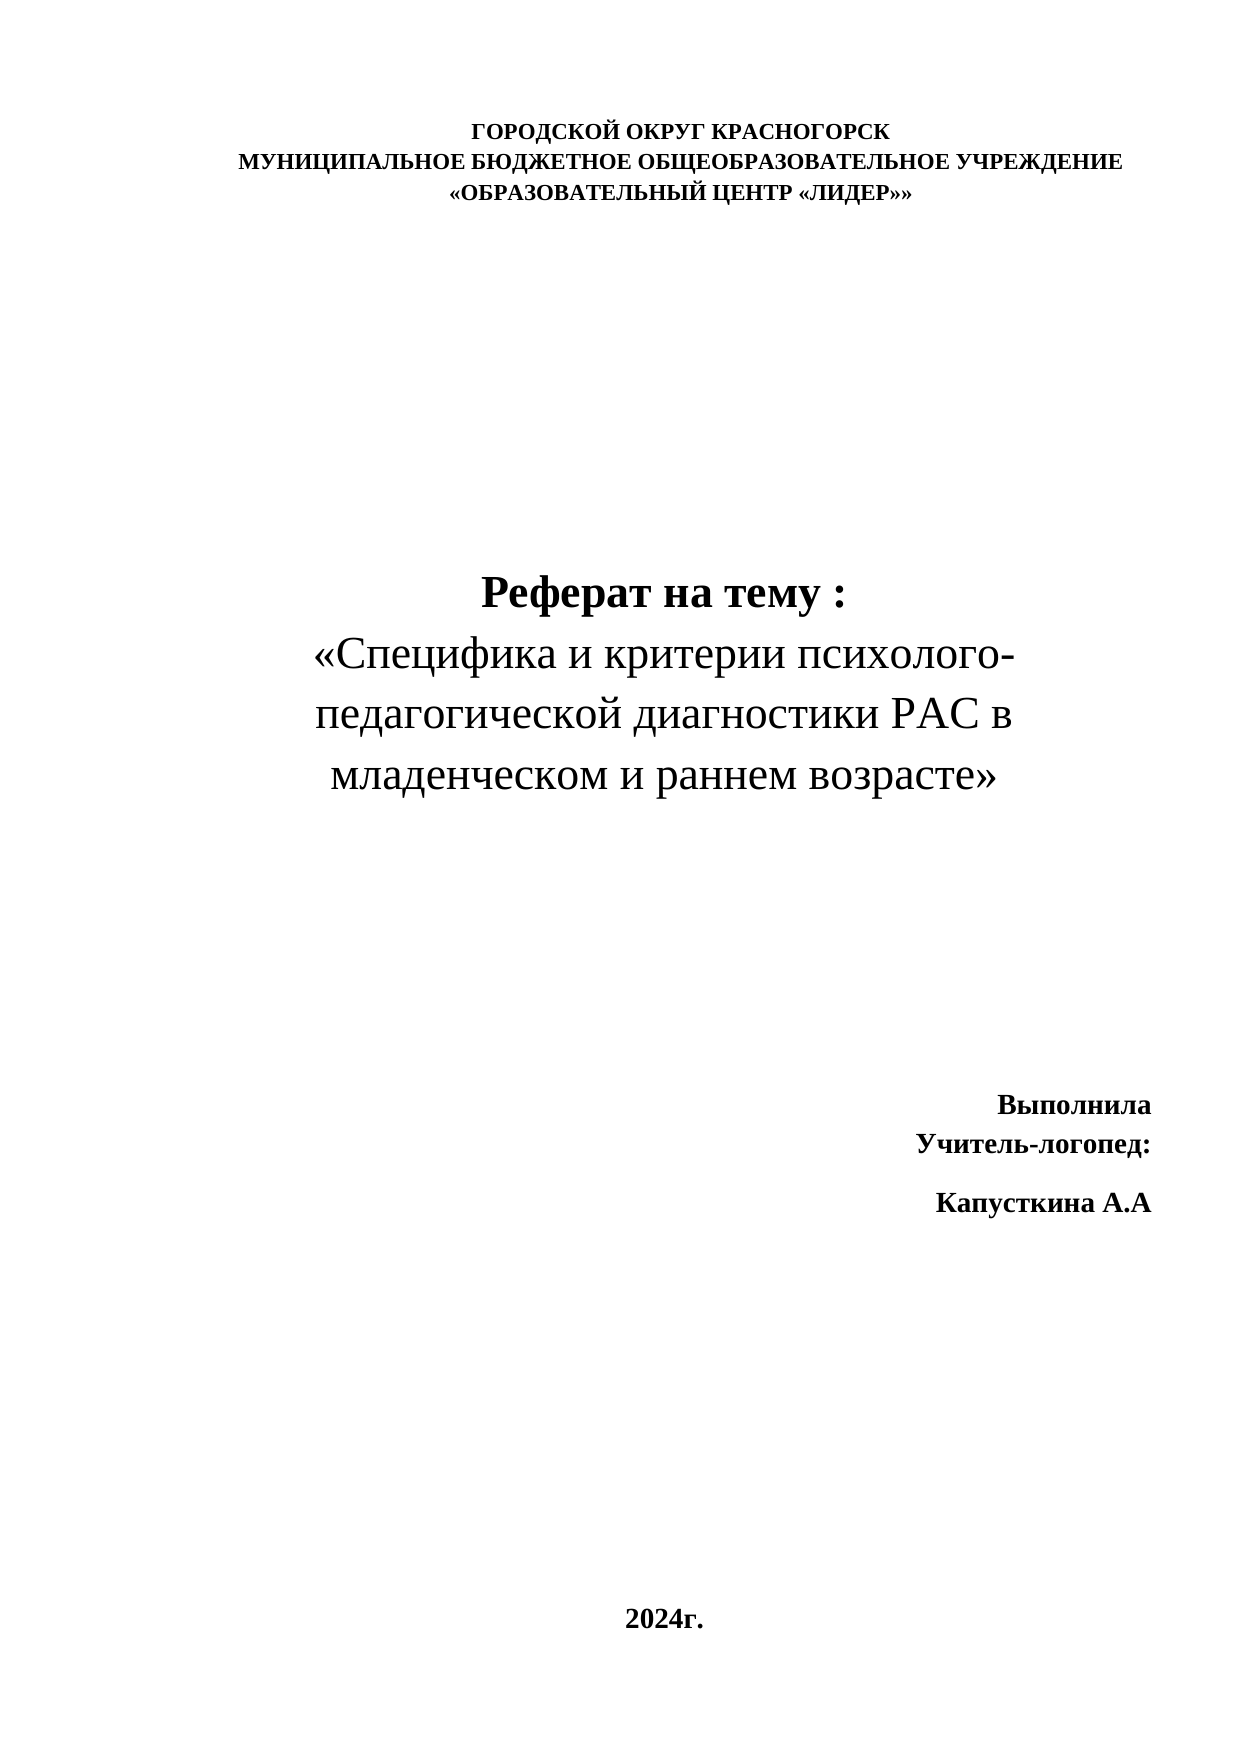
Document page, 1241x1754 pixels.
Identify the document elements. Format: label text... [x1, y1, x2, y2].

text Выполнила Учитель-логопед: [177, 1087, 1152, 1159]
text Капусткина А.А [177, 1185, 1152, 1219]
text 2024г. [177, 1601, 1152, 1634]
text Реферат на тему : «Специфика и критерии психолого-педагогической диагностики РАС в младенческом и раннем возрасте» [177, 565, 1152, 799]
text МУНИЦИПАЛЬНОЕ БЮДЖЕТНОЕ ОБЩЕОБРАЗОВАТЕЛЬНОЕ УЧРЕЖДЕНИЕ [236, 148, 1125, 175]
text «ОБРАЗОВАТЕЛЬНЫЙ ЦЕНТР «ЛИДЕР»» [236, 178, 1125, 205]
text ГОРОДСКОЙ ОКРУГ КРАСНОГОРСК [236, 118, 1125, 144]
